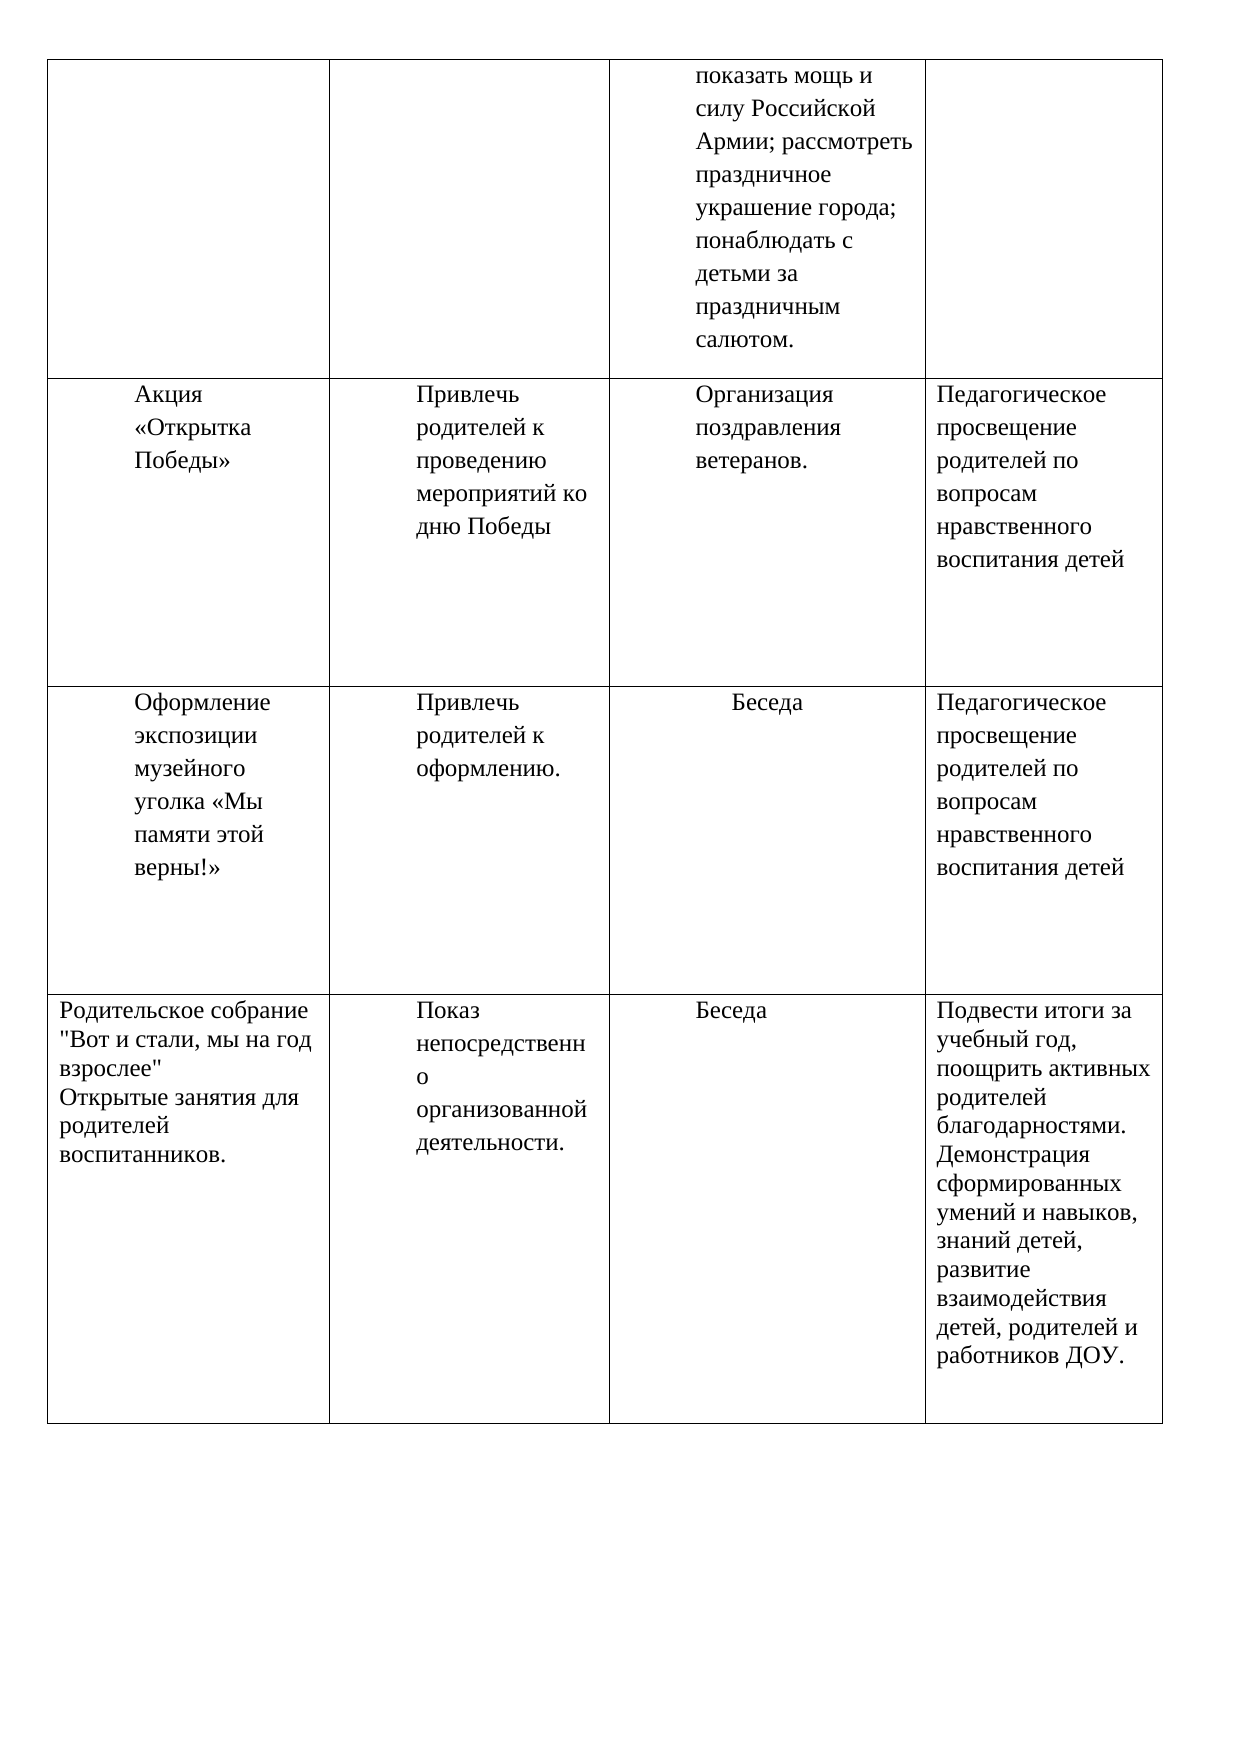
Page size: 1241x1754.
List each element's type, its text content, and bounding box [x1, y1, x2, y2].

table_cell Оформление экспозиции музейного уголка «Мы памяти этой верны!» [48, 687, 329, 994]
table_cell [330, 60, 609, 378]
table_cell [48, 60, 329, 378]
table_cell Педагогическое просвещение родителей по вопросам нравственного воспитания детей [926, 687, 1162, 994]
table_cell Педагогическое просвещение родителей по вопросам нравственного воспитания детей [926, 379, 1162, 686]
table_cell Родительское собрание "Вот и стали, мы на год взрослее" Открытые занятия для родителей воспитанников. [48, 995, 329, 1423]
table_cell Показ непосредственно организованной деятельности. [330, 995, 609, 1423]
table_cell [610, 60, 925, 378]
table_cell Организация поздравления ветеранов. [610, 379, 925, 686]
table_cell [926, 60, 1162, 378]
table_cell Привлечь родителей к проведению мероприятий ко дню Победы [330, 379, 609, 686]
table_cell Беседа [610, 687, 925, 994]
table_cell Акция «Открытка Победы» [48, 379, 329, 686]
table_cell Беседа [610, 995, 925, 1423]
table_cell Подвести итоги за учебный год, поощрить активных родителей благодарностями. Демонстрация сформированных умений и навыков, знаний детей, развитие взаимодействия детей, родителей и работников ДОУ. [926, 995, 1162, 1423]
table_cell Привлечь родителей к оформлению. [330, 687, 609, 994]
